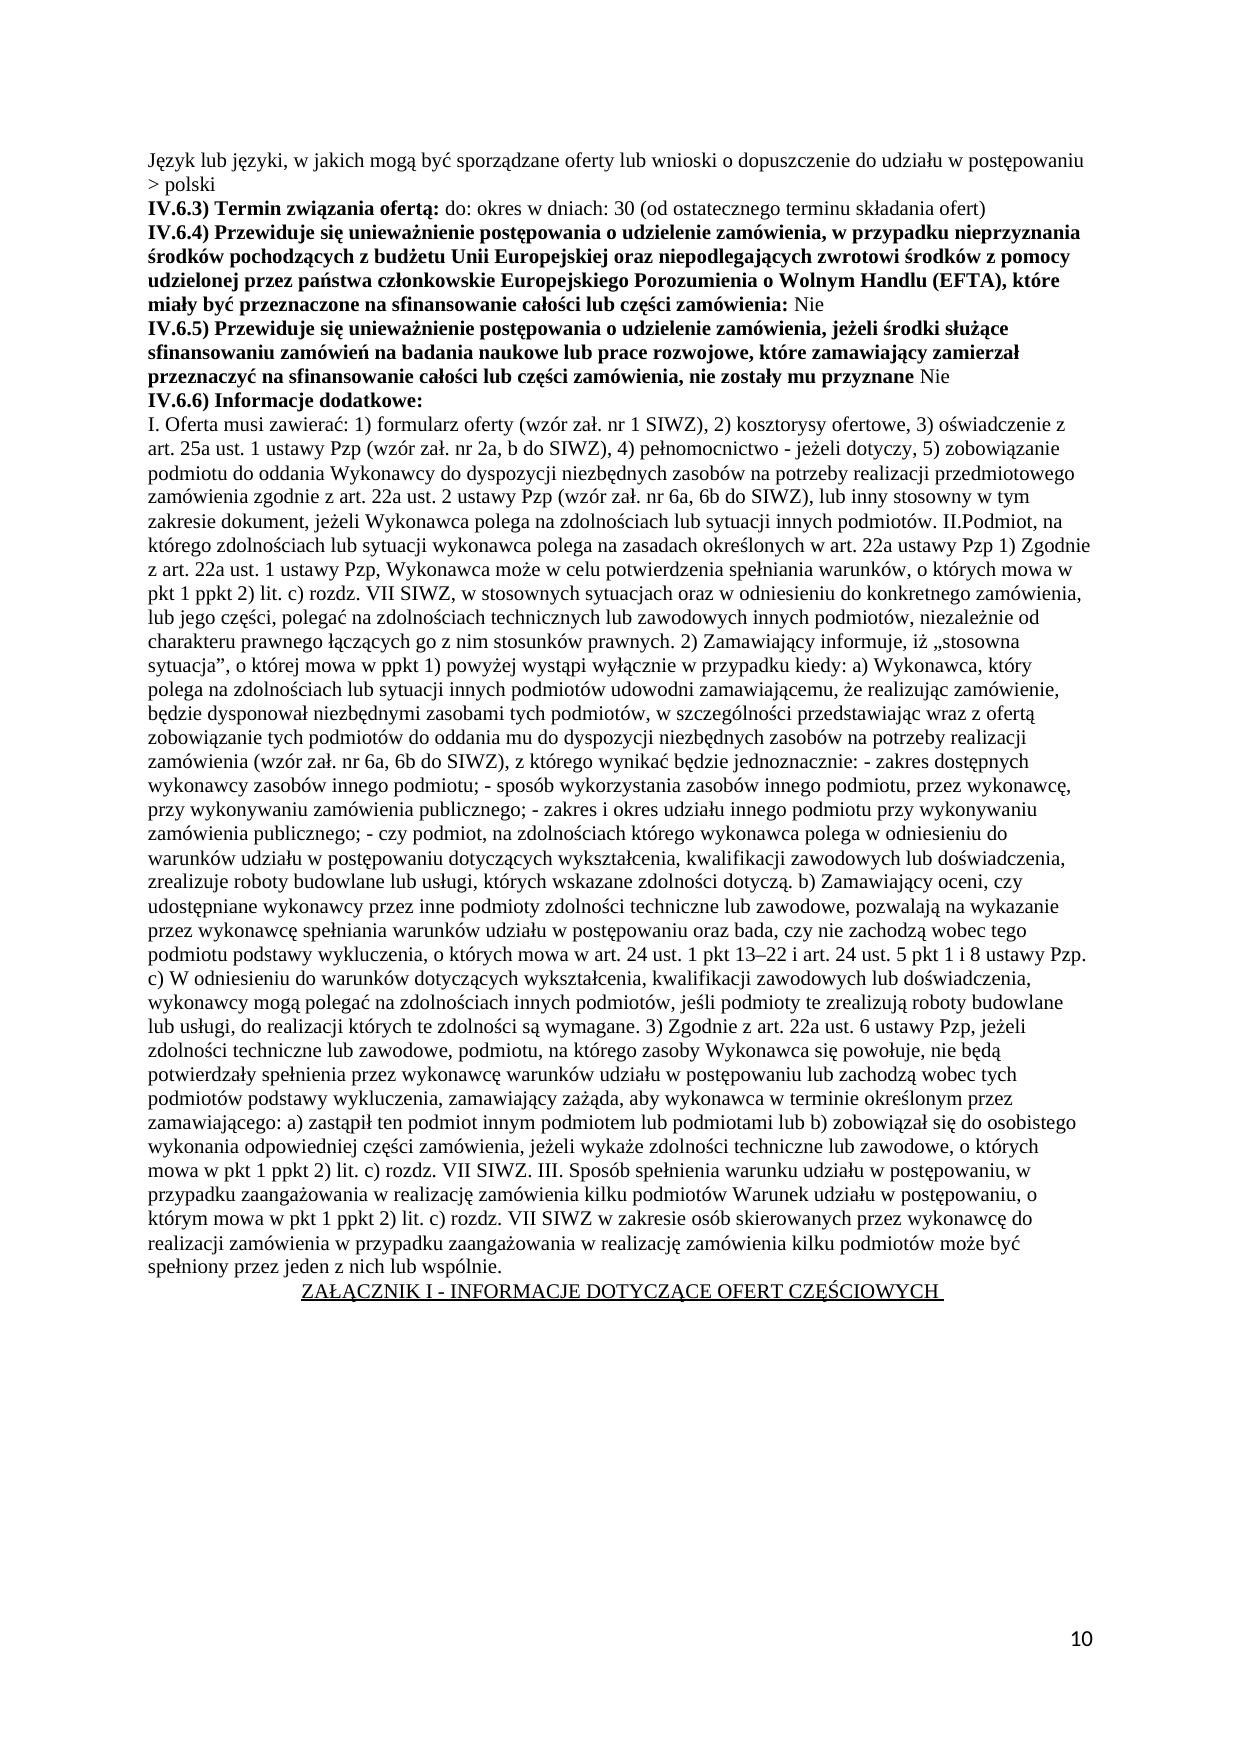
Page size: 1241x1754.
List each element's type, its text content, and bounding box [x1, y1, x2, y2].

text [148, 148, 1093, 1278]
text ZAŁĄCZNIK I - INFORMACJE DOTYCZĄCE OFERT CZĘŚCIOWYCH [148, 1278, 1093, 1303]
